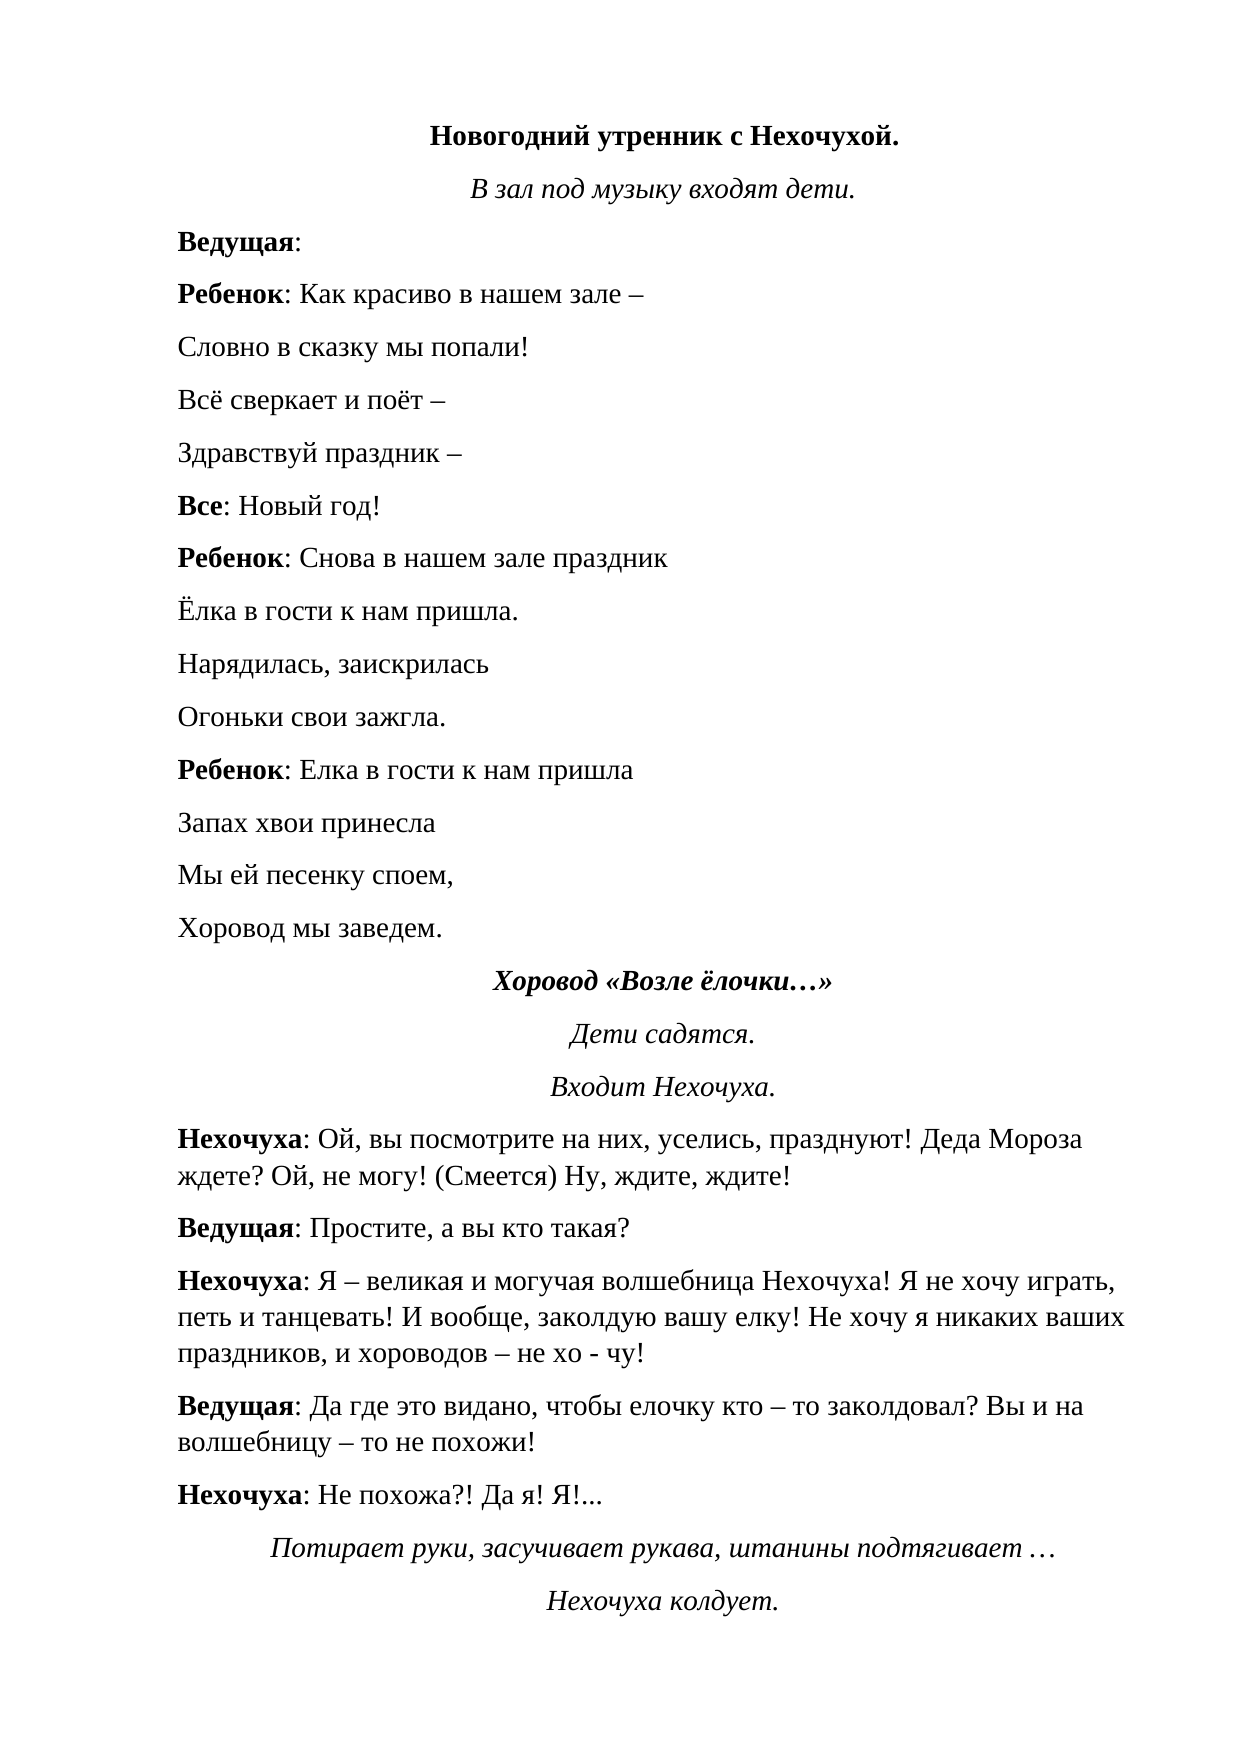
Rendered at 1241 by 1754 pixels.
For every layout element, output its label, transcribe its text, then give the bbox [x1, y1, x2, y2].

text Хоровод «Возле ёлочки…» [177, 963, 1152, 997]
text Ребенок: Как красиво в нашем зале – [177, 277, 1152, 310]
text Ёлка в гости к нам пришла. [177, 593, 1152, 627]
text Мы ей песенку споем, [177, 857, 1152, 891]
text Ведущая: [177, 224, 1152, 257]
text Дети садятся. [177, 1016, 1152, 1049]
text Ведущая: Да где это видано, чтобы елочку кто – то заколдовал? Вы и на волшебницу – то не похожи! [177, 1388, 1152, 1458]
text В зал под музыку входят дети. [177, 171, 1152, 204]
text Все: Новый год! [177, 488, 1152, 521]
text Новогодний утренник с Нехочухой. [177, 118, 1152, 152]
text Ребенок: Елка в гости к нам пришла [177, 752, 1152, 785]
text Всё сверкает и поёт – [177, 382, 1152, 416]
text Нехочуха: Не похожа?! Да я! Я!... [177, 1477, 1152, 1511]
text Нарядилась, заискрилась [177, 646, 1152, 680]
text Запах хвои принесла [177, 805, 1152, 838]
text Нехочуха колдует. [177, 1583, 1152, 1617]
text Ребенок: Снова в нашем зале праздник [177, 541, 1152, 574]
text Ведущая: Простите, а вы кто такая? [177, 1211, 1152, 1244]
text Входит Нехочуха. [177, 1069, 1152, 1102]
text Огоньки свои зажгла. [177, 699, 1152, 733]
text Нехочуха: Я – великая и могучая волшебница Нехочуха! Я не хочу играть, петь и танцевать! И вообще, заколдую вашу елку! Не хочу я никаких ваших праздников, и хороводов – не хо - чу! [177, 1263, 1152, 1369]
text Хоровод мы заведем. [177, 910, 1152, 944]
text Нехочуха: Ой, вы посмотрите на них, уселись, празднуют! Деда Мороза ждете? Ой, не могу! (Смеется) Ну, ждите, ждите! [177, 1122, 1152, 1191]
text Здравствуй праздник – [177, 435, 1152, 468]
text Словно в сказку мы попали! [177, 329, 1152, 363]
text Потирает руки, засучивает рукава, штанины подтягивает … [177, 1530, 1152, 1564]
